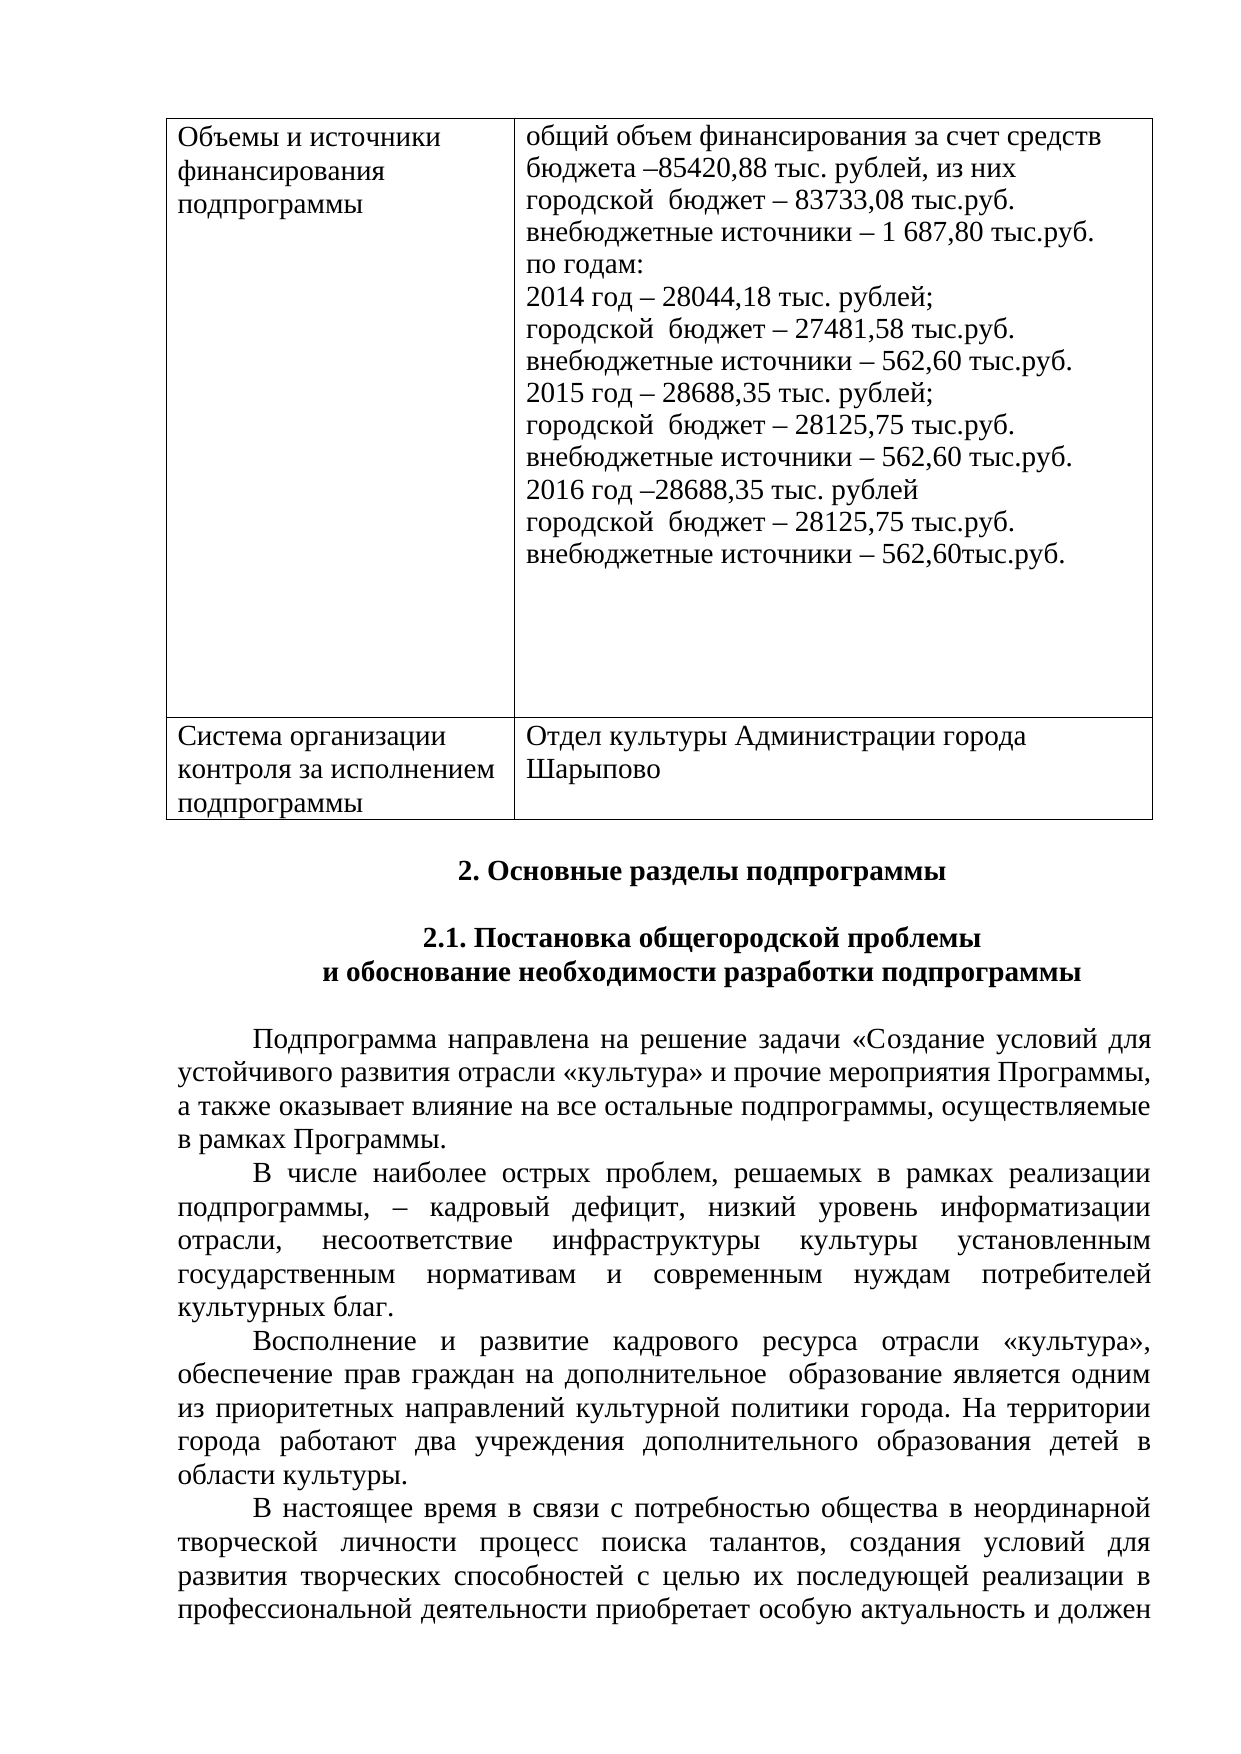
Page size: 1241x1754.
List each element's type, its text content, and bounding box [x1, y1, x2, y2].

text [177, 1491, 1152, 1625]
text 2. Основные разделы подпрограммы [177, 853, 1152, 887]
text и обоснование необходимости разработки подпрограммы [177, 954, 1152, 987]
table_cell общий объем финансирования за счет средств бюджета –85420,88 тыс. рублей, из них городской бюджет – 83733,08 тыс.руб. внебюджетные источники – 1 687,80 тыс.руб. по годам: 2014 год – 28044,18 тыс. рублей; городской бюджет – 27481,58 тыс.руб. внебюджетные источники – 562,60 тыс.руб. 2015 год – 28688,35 тыс. рублей; городской бюджет – 28125,75 тыс.руб. внебюджетные источники – 562,60 тыс.руб. 2016 год –28688,35 тыс. рублей городской бюджет – 28125,75 тыс.руб. внебюджетные источники – 562,60тыс.руб. [515, 119, 1152, 717]
table_cell Отдел культуры Администрации города Шарыпово [515, 718, 1152, 819]
table_cell Объемы и источники финансирования подпрограммы [167, 119, 514, 717]
text Восполнение и развитие кадрового ресурса отрасли «культура», обеспечение прав граждан на дополнительное образование является одним из приоритетных направлений культурной политики города. На территории города работают два учреждения дополнительного образования детей в области культуры. [177, 1323, 1152, 1491]
table_cell Система организации контроля за исполнением подпрограммы [167, 718, 514, 819]
text В числе наиболее острых проблем, решаемых в рамках реализации подпрограммы, – кадровый дефицит, низкий уровень информатизации отрасли, несоответствие инфраструктуры культуры установленным государственным нормативам и современным нуждам потребителей культурных благ. [177, 1155, 1152, 1323]
text 2.1. Постановка общегородской проблемы [177, 920, 1152, 954]
text Подпрограмма направлена на решение задачи «Создание условий для устойчивого развития отрасли «культура» и прочие мероприятия Программы, а также оказывает влияние на все остальные подпрограммы, осуществляемые в рамках Программы. [177, 1021, 1152, 1155]
